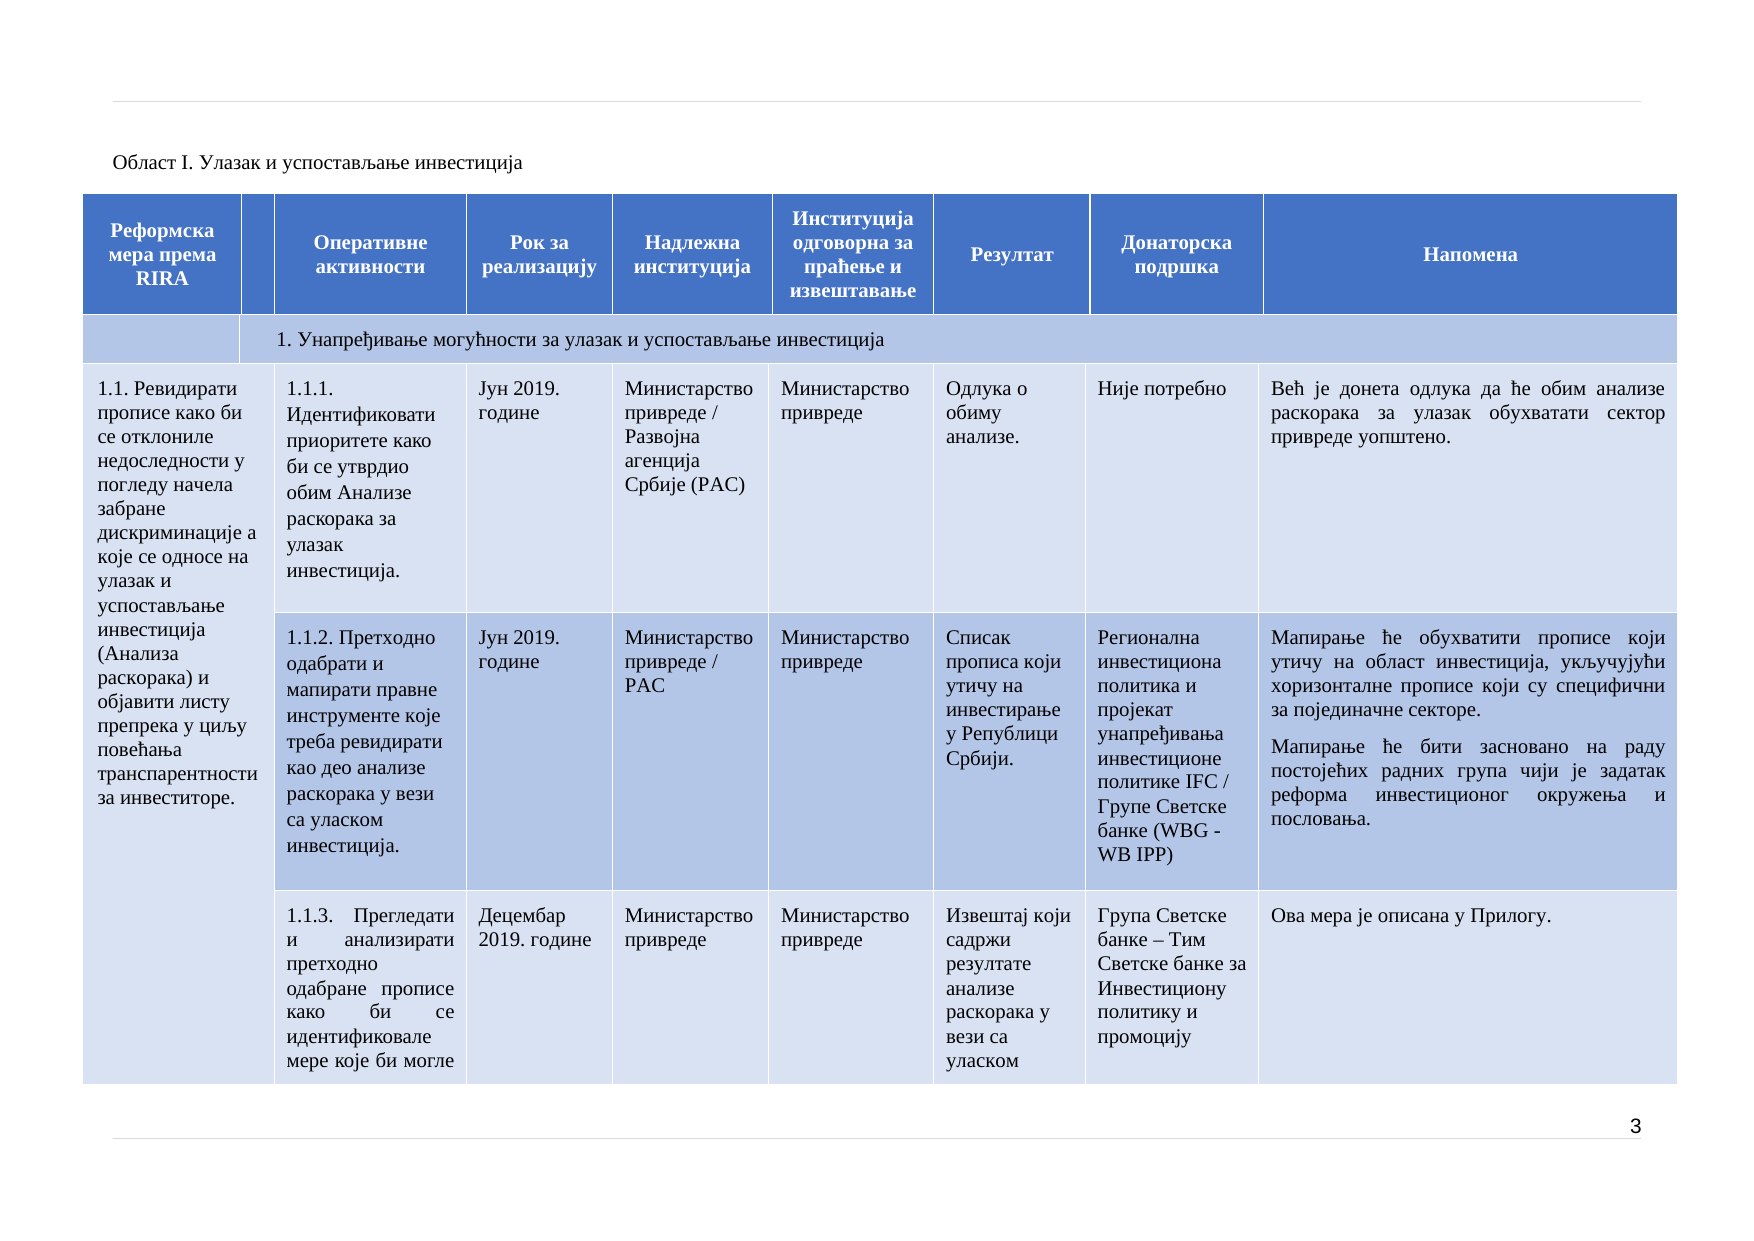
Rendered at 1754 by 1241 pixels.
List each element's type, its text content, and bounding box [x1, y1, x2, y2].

table_header [242, 194, 274, 314]
table_cell Јун 2019. године [467, 364, 612, 612]
table_cell Министарство привреде [769, 613, 933, 890]
table_header Надлежна институција [613, 194, 772, 314]
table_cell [467, 891, 612, 1084]
table_cell Мапирање ће обухватити прописе који утичу на област инвестиција, укључујући хоризонталне прописе који су специфични за појединачне секторе. Мапирање ће бити засновано на раду постојећих радних група чији је задатак реформа инвестиционог окружења и пословања. [1259, 613, 1677, 890]
table_cell 1.1.1. Идентификовати приоритете како би се утврдио обим Анализе раскорака за улазак инвестиција. [275, 364, 466, 612]
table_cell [769, 891, 933, 1084]
table_cell Министарство привреде / РАС [613, 613, 768, 890]
table_cell Регионална инвестициона политика и пројекат унапређивања инвестиционе политике IFC / Групе Светске банке (WBG - WB IPP) [1086, 613, 1258, 890]
table_cell 1. Унапређивање могућности за улазак и успостављање инвестиција [240, 315, 1677, 363]
table_cell Јун 2019. године [467, 613, 612, 890]
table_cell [1086, 891, 1258, 1084]
table_cell Списак прописа који утичу на инвестирање у Републици Србији. [934, 613, 1085, 890]
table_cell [275, 891, 466, 1084]
table_cell [83, 315, 239, 363]
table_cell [1259, 891, 1677, 1084]
text Област I. Улазак и успостављање инвестиција [112, 150, 1641, 174]
table_cell Министарство привреде / Развојна агенција Србије (РАС) [613, 364, 768, 612]
table_header Реформска мера према RIRA [83, 194, 241, 314]
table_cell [934, 891, 1085, 1084]
table_cell Одлука о обиму анализе. [934, 364, 1085, 612]
table_cell Није потребно [1086, 364, 1258, 612]
table_cell 1.1.2. Претходно одабрати и мапирати правне инструменте које треба ревидирати као део анализе раскорака у вези са уласком инвестиција. [275, 613, 466, 890]
table_header Напомена [1264, 194, 1677, 314]
table_cell Већ је донета одлука да ће обим анализе раскорака за улазак обухватати сектор привреде уопштено. [1259, 364, 1677, 612]
table_header Донаторска подршка [1091, 194, 1263, 314]
table_cell 1.1. Ревидирати прописе како би се отклониле недоследности у погледу начела забране дискриминације а које се односе на улазак и успостављање инвестиција (Анализа раскорака) и објавити листу препрека у циљу повећања транспарентности за инвеститоре. [83, 364, 274, 1084]
table_cell Министарство привреде [769, 364, 933, 612]
table_header Резултат [934, 194, 1089, 314]
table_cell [613, 891, 768, 1084]
table_header Оперативне активности [275, 194, 466, 314]
table_header Рок за реализацију [467, 194, 612, 314]
table_header Институција одговорна за праћење и извештавање [773, 194, 933, 314]
